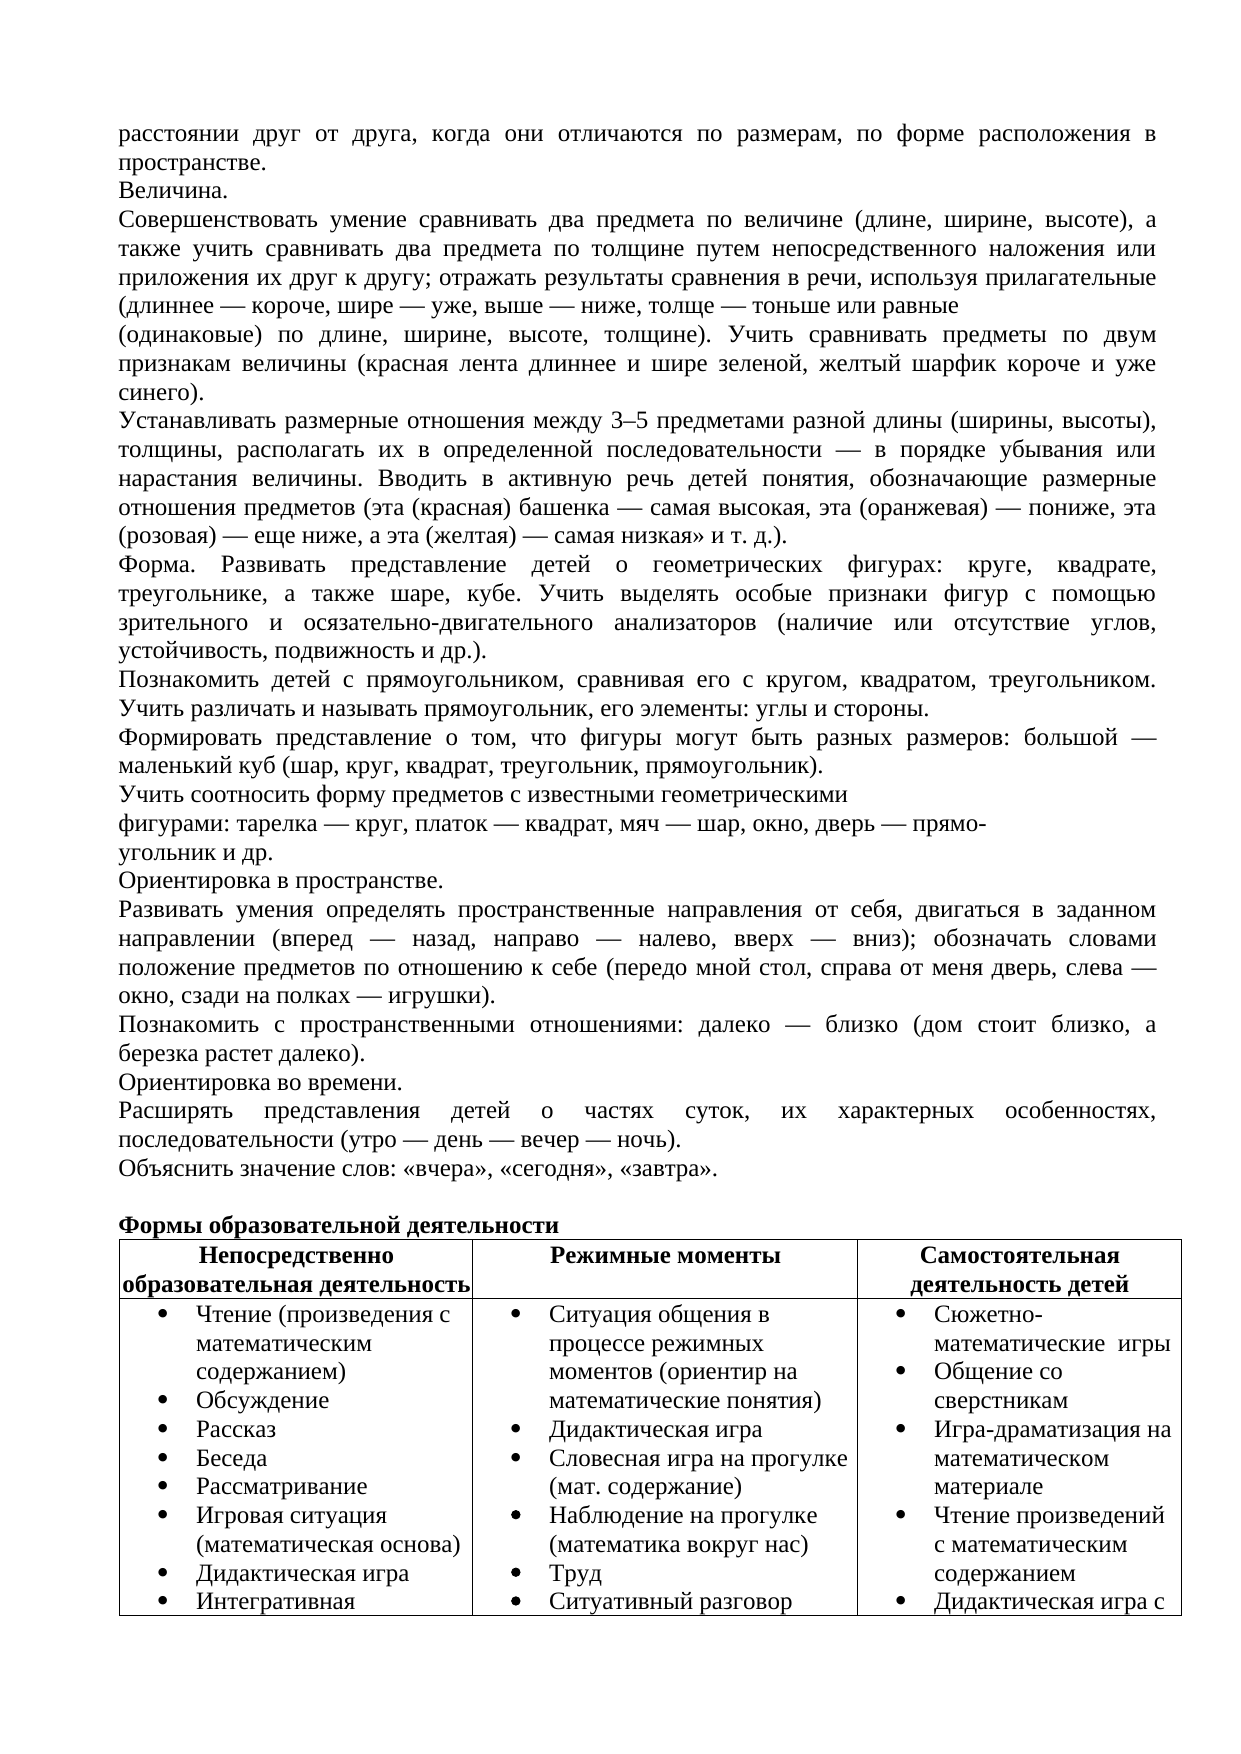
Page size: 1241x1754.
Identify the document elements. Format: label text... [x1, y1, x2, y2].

text Объяснить значение слов: «вчера», «сегодня», «завтра». [118, 1153, 1157, 1182]
text Познакомить детей с прямоугольником, сравнивая его с кругом, квадратом, треугольником. Учить различать и называть прямоугольник, его элементы: углы и стороны. [118, 664, 1157, 722]
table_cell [473, 1299, 857, 1615]
text фигурами: тарелка — круг, платок — квадрат, мяч — шар, окно, дверь — прямо- [118, 808, 1157, 837]
text Развивать умения определять пространственные направления от себя, двигаться в заданном направлении (вперед — назад, направо — налево, вверх — вниз); обозначать словами положение предметов по отношению к себе (передо мной стол, справа от меня дверь, слева — окно, сзади на полках — игрушки). [118, 894, 1157, 1009]
text Формы образовательной деятельности [118, 1211, 1157, 1239]
text Формировать представление о том, что фигуры могут быть разных размеров: большой — маленький куб (шар, круг, квадрат, треугольник, прямоугольник). [118, 722, 1157, 779]
text Учить соотносить форму предметов с известными геометрическими [118, 779, 1157, 808]
table_header Непосредственно образовательная деятельность [120, 1240, 472, 1298]
text угольник и др. [118, 837, 1157, 866]
text Познакомить с пространственными отношениями: далеко — близко (дом стоит близко, а березка растет далеко). [118, 1009, 1157, 1067]
text Форма. Развивать представление детей о геометрических фигурах: круге, квадрате, треугольнике, а также шаре, кубе. Учить выделять особые признаки фигур с помощью зрительного и осязательно-двигательного анализаторов (наличие или отсутствие углов, устойчивость, подвижность и др.). [118, 549, 1157, 664]
text Совершенствовать умение сравнивать два предмета по величине (длине, ширине, высоте), а также учить сравнивать два предмета по толщине путем непосредственного наложения или приложения их друг к другу; отражать результаты сравнения в речи, используя прилагательные (длиннее — короче, шире — уже, выше — ниже, толще — тоньше или равные [118, 204, 1157, 319]
text расстоянии друг от друга, когда они отличаются по размерам, по форме расположения в пространстве. [118, 118, 1157, 176]
text Ориентировка во времени. [118, 1067, 1157, 1096]
text (одинаковые) по длине, ширине, высоте, толщине). Учить сравнивать предметы по двум признакам величины (красная лента длиннее и шире зеленой, желтый шарфик короче и уже синего). [118, 319, 1157, 406]
text Устанавливать размерные отношения между 3–5 предметами разной длины (ширины, высоты), толщины, располагать их в определенной последовательности — в порядке убывания или нарастания величины. Вводить в активную речь детей понятия, обозначающие размерные отношения предметов (эта (красная) башенка — самая высокая, эта (оранжевая) — пониже, эта (розовая) — еще ниже, а эта (желтая) — самая низкая» и т. д.). [118, 406, 1157, 549]
table_header Режимные моменты [473, 1240, 857, 1298]
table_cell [120, 1299, 472, 1615]
table_header Самостоятельная деятельность детей [858, 1240, 1181, 1298]
text Ориентировка в пространстве. [118, 866, 1157, 894]
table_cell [858, 1299, 1181, 1615]
text Величина. [118, 176, 1157, 204]
text Расширять представления детей о частях суток, их характерных особенностях, последовательности (утро — день — вечер — ночь). [118, 1096, 1157, 1153]
